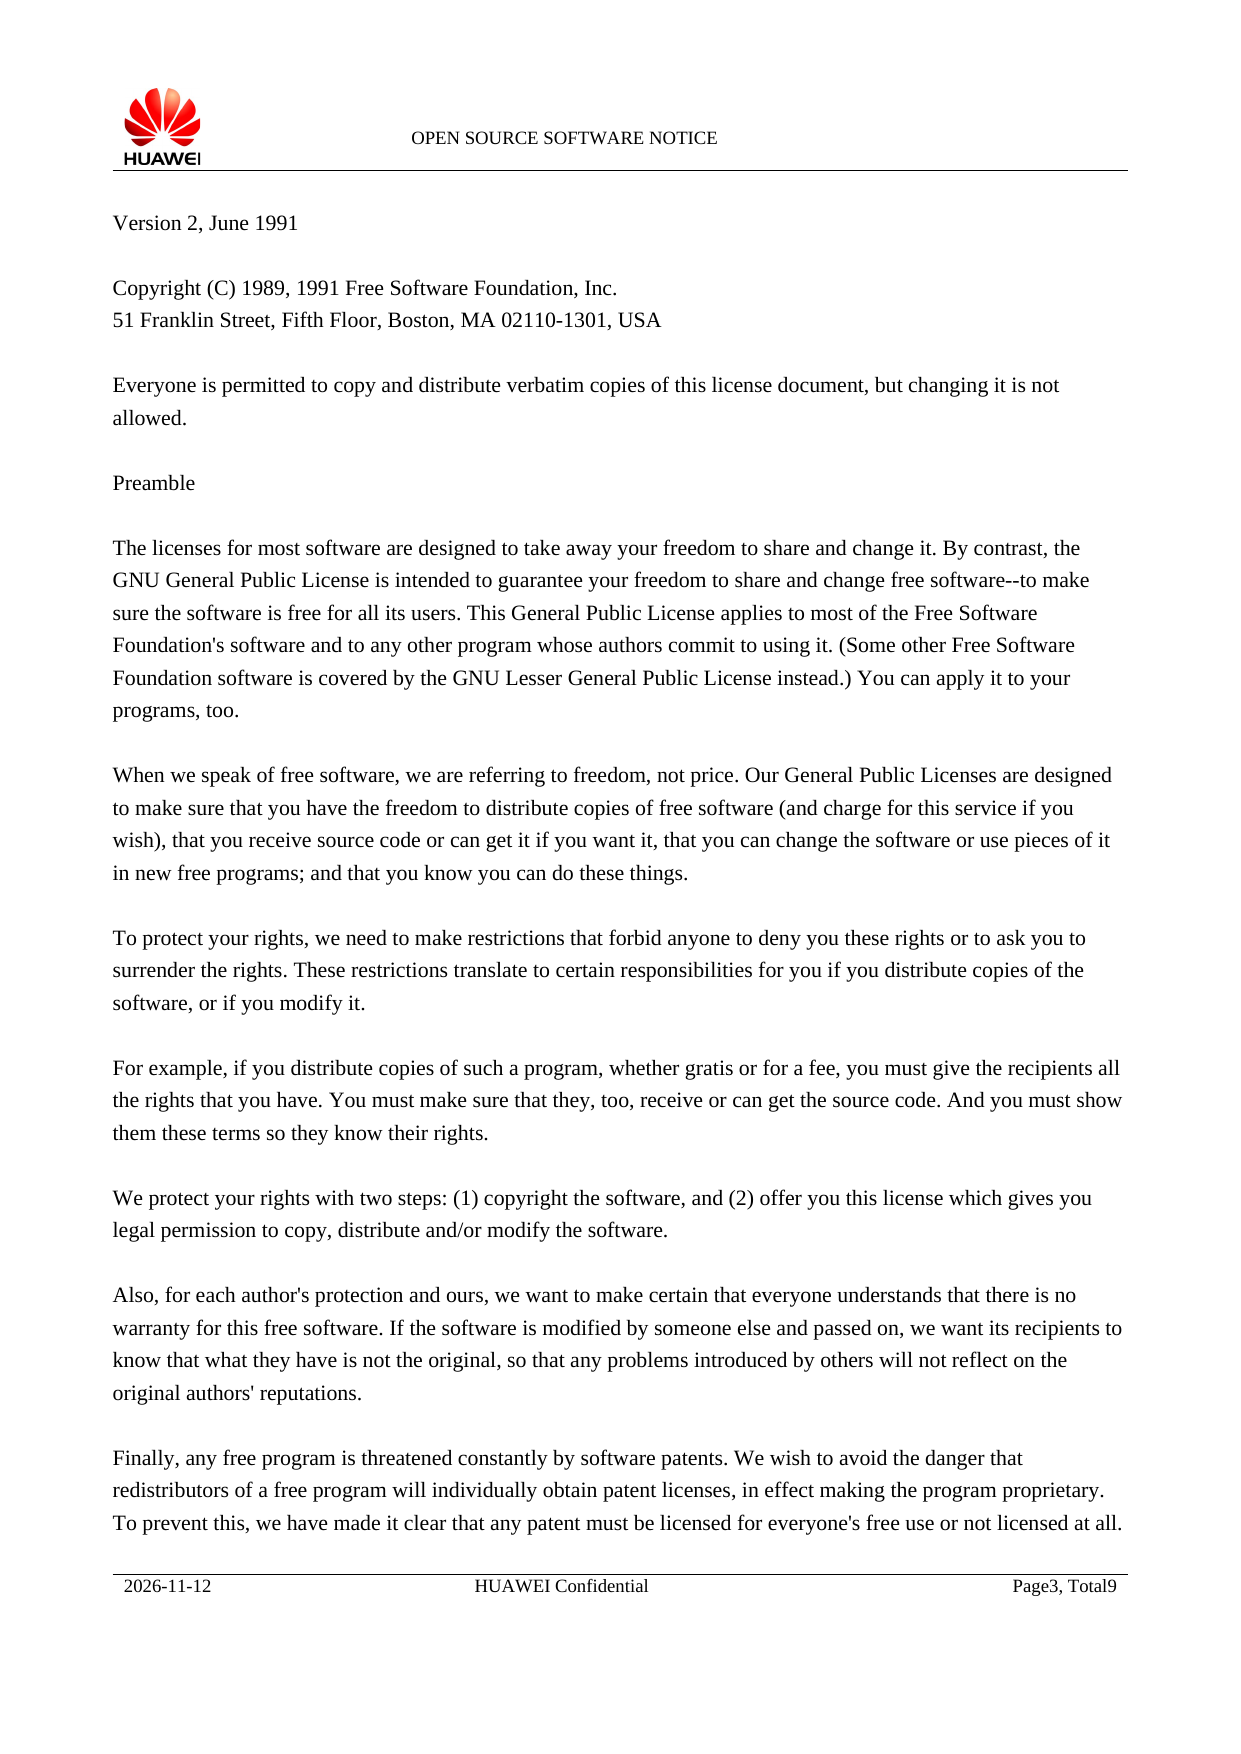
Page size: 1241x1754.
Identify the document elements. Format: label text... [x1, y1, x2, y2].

picture [124, 88, 201, 165]
